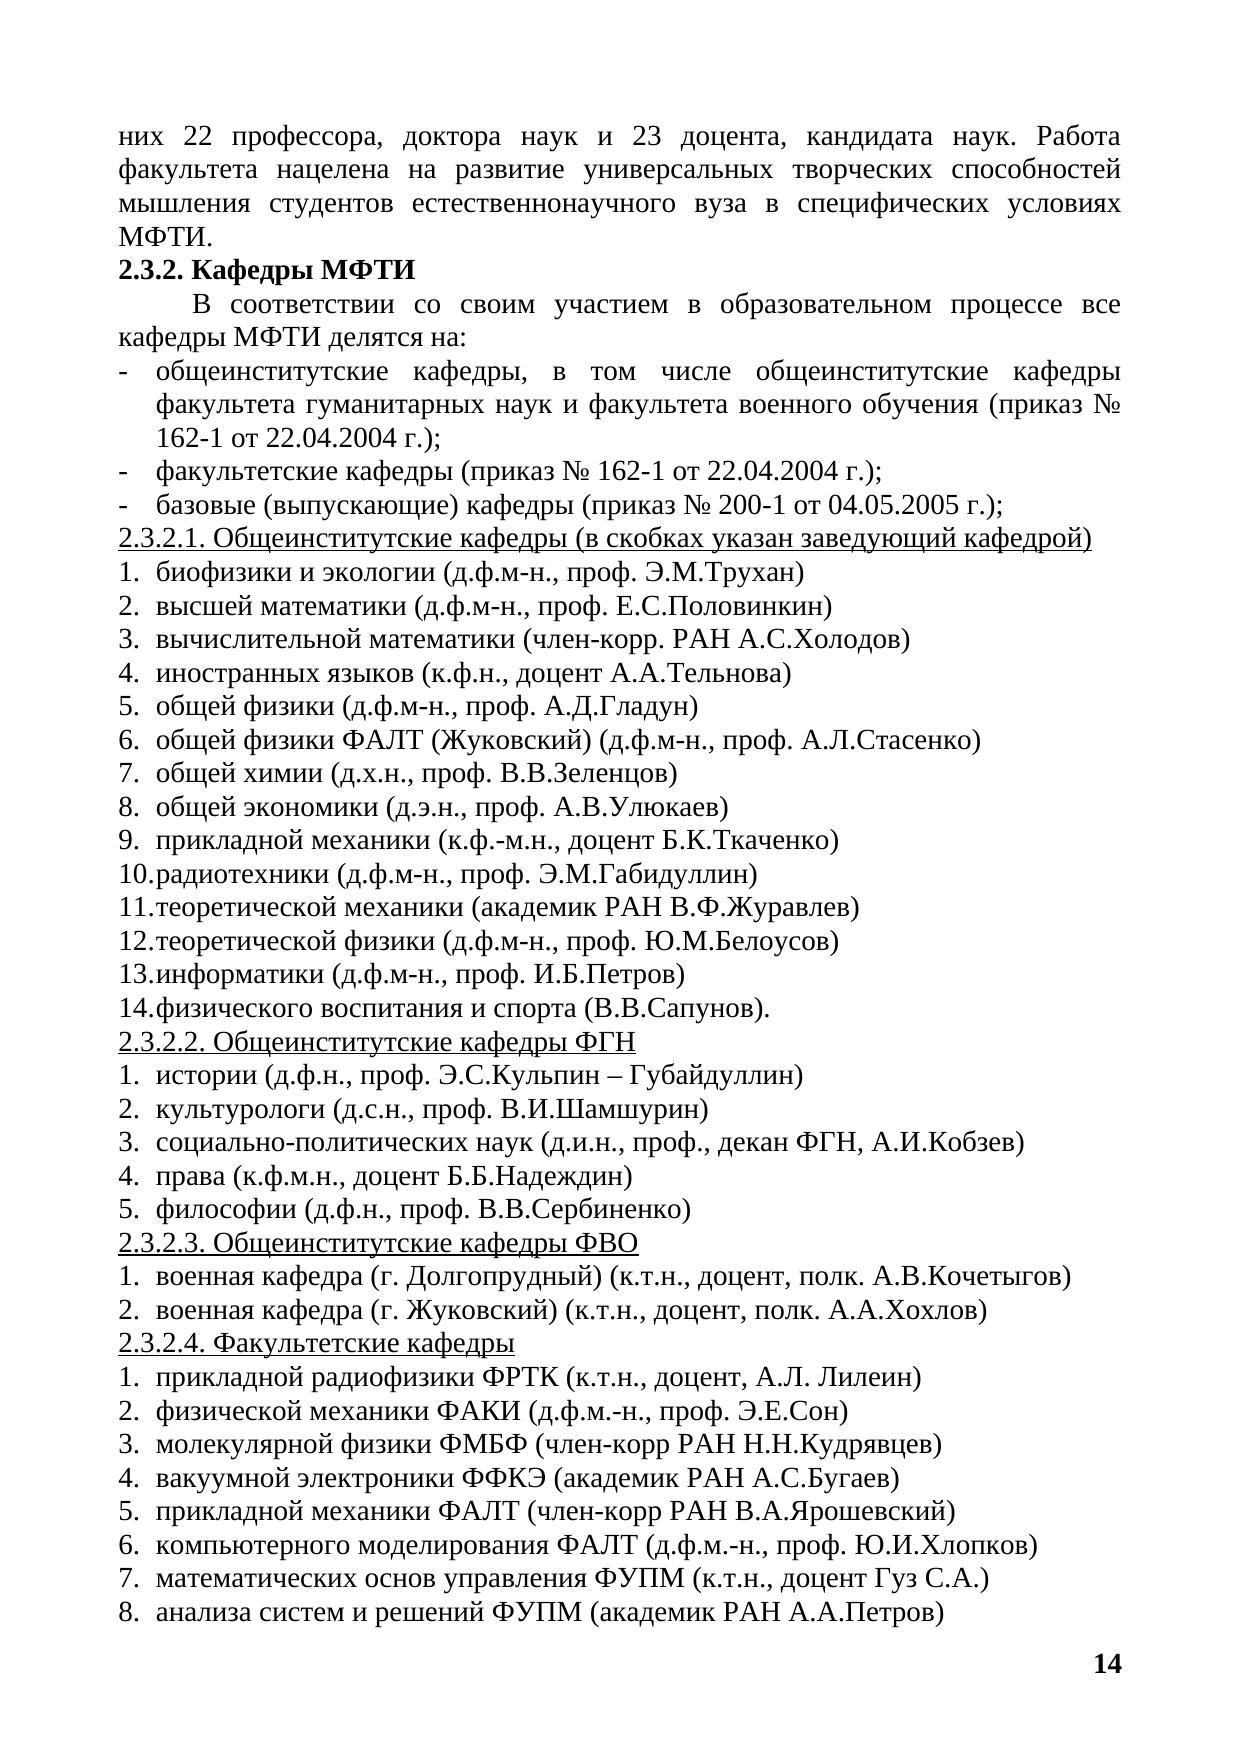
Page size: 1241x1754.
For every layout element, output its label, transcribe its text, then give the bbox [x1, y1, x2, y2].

text 2.3.2.3. Общеинститутские кафедры ФВО [118, 1225, 1122, 1258]
list радиотехники (д.ф.м-н., проф. Э.М.Габидуллин) [118, 856, 1122, 889]
list общеинститутские кафедры, в том числе общеинститутские кафедры факультета гуманитарных наук и факультета военного обучения (приказ № 162-1 от 22.04.2004 г.); [118, 353, 1122, 453]
list военная кафедра (г. Долгопрудный) (к.т.н., доцент, полк. А.В.Кочетыгов) [118, 1258, 1122, 1292]
text 2.3.2.1. Общеинститутские кафедры (в скобках указан заведующий кафедрой) [118, 521, 1122, 554]
list культурологи (д.с.н., проф. В.И.Шамшурин) [118, 1091, 1122, 1124]
list базовые (выпускающие) кафедры (приказ № 200-1 от 04.05.2005 г.); [118, 487, 1122, 521]
list общей физики ФАЛТ (Жуковский) (д.ф.м-н., проф. А.Л.Стасенко) [118, 722, 1122, 755]
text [118, 118, 1122, 252]
text 2.3.2.4. Факультетские кафедры [99, 1326, 1122, 1359]
list вакуумной электроники ФФКЭ (академик РАН А.С.Бугаев) [118, 1460, 1122, 1493]
list прикладной радиофизики ФРТК (к.т.н., доцент, А.Л. Лилеин) [118, 1359, 1122, 1393]
list анализа систем и решений ФУПМ (академик РАН А.А.Петров) [118, 1594, 1122, 1627]
text В соответствии со своим участием в образовательном процессе все кафедры МФТИ делятся на: [118, 286, 1122, 353]
list общей химии (д.х.н., проф. В.В.Зеленцов) [118, 755, 1122, 789]
list молекулярной физики ФМБФ (член-корр РАН Н.Н.Кудрявцев) [118, 1426, 1122, 1460]
list биофизики и экологии (д.ф.м-н., проф. Э.М.Трухан) [118, 554, 1122, 588]
list теоретической физики (д.ф.м-н., проф. Ю.М.Белоусов) [118, 923, 1122, 957]
list компьютерного моделирования ФАЛТ (д.ф.м.-н., проф. Ю.И.Хлопков) [118, 1527, 1122, 1560]
list права (к.ф.м.н., доцент Б.Б.Надеждин) [118, 1158, 1122, 1191]
list прикладной механики ФАЛТ (член-корр РАН В.А.Ярошевский) [118, 1493, 1122, 1527]
list военная кафедра (г. Жуковский) (к.т.н., доцент, полк. А.А.Хохлов) [118, 1292, 1122, 1326]
text 2.3.2. Кафедры МФТИ [118, 252, 1122, 286]
list высшей математики (д.ф.м-н., проф. Е.С.Половинкин) [118, 588, 1122, 621]
list общей экономики (д.э.н., проф. А.В.Улюкаев) [118, 789, 1122, 822]
list факультетские кафедры (приказ № 162-1 от 22.04.2004 г.); [118, 453, 1122, 487]
list физического воспитания и спорта (В.В.Сапунов). [118, 990, 1122, 1024]
list философии (д.ф.н., проф. В.В.Сербиненко) [118, 1191, 1122, 1225]
list прикладной механики (к.ф.-м.н., доцент Б.К.Ткаченко) [118, 822, 1122, 856]
list социально-политических наук (д.и.н., проф., декан ФГН, А.И.Кобзев) [118, 1124, 1122, 1158]
list математических основ управления ФУПМ (к.т.н., доцент Гуз С.А.) [118, 1560, 1122, 1594]
list информатики (д.ф.м-н., проф. И.Б.Петров) [118, 957, 1122, 990]
list физической механики ФАКИ (д.ф.м.-н., проф. Э.Е.Сон) [118, 1393, 1122, 1426]
text 2.3.2.2. Общеинститутские кафедры ФГН [118, 1024, 1122, 1057]
list теоретической механики (академик РАН В.Ф.Журавлев) [118, 889, 1122, 923]
list истории (д.ф.н., проф. Э.С.Кульпин – Губайдуллин) [118, 1057, 1122, 1091]
list иностранных языков (к.ф.н., доцент А.А.Тельнова) [118, 655, 1122, 688]
list вычислительной математики (член-корр. РАН А.С.Холодов) [118, 621, 1122, 655]
list общей физики (д.ф.м-н., проф. А.Д.Гладун) [118, 688, 1122, 722]
